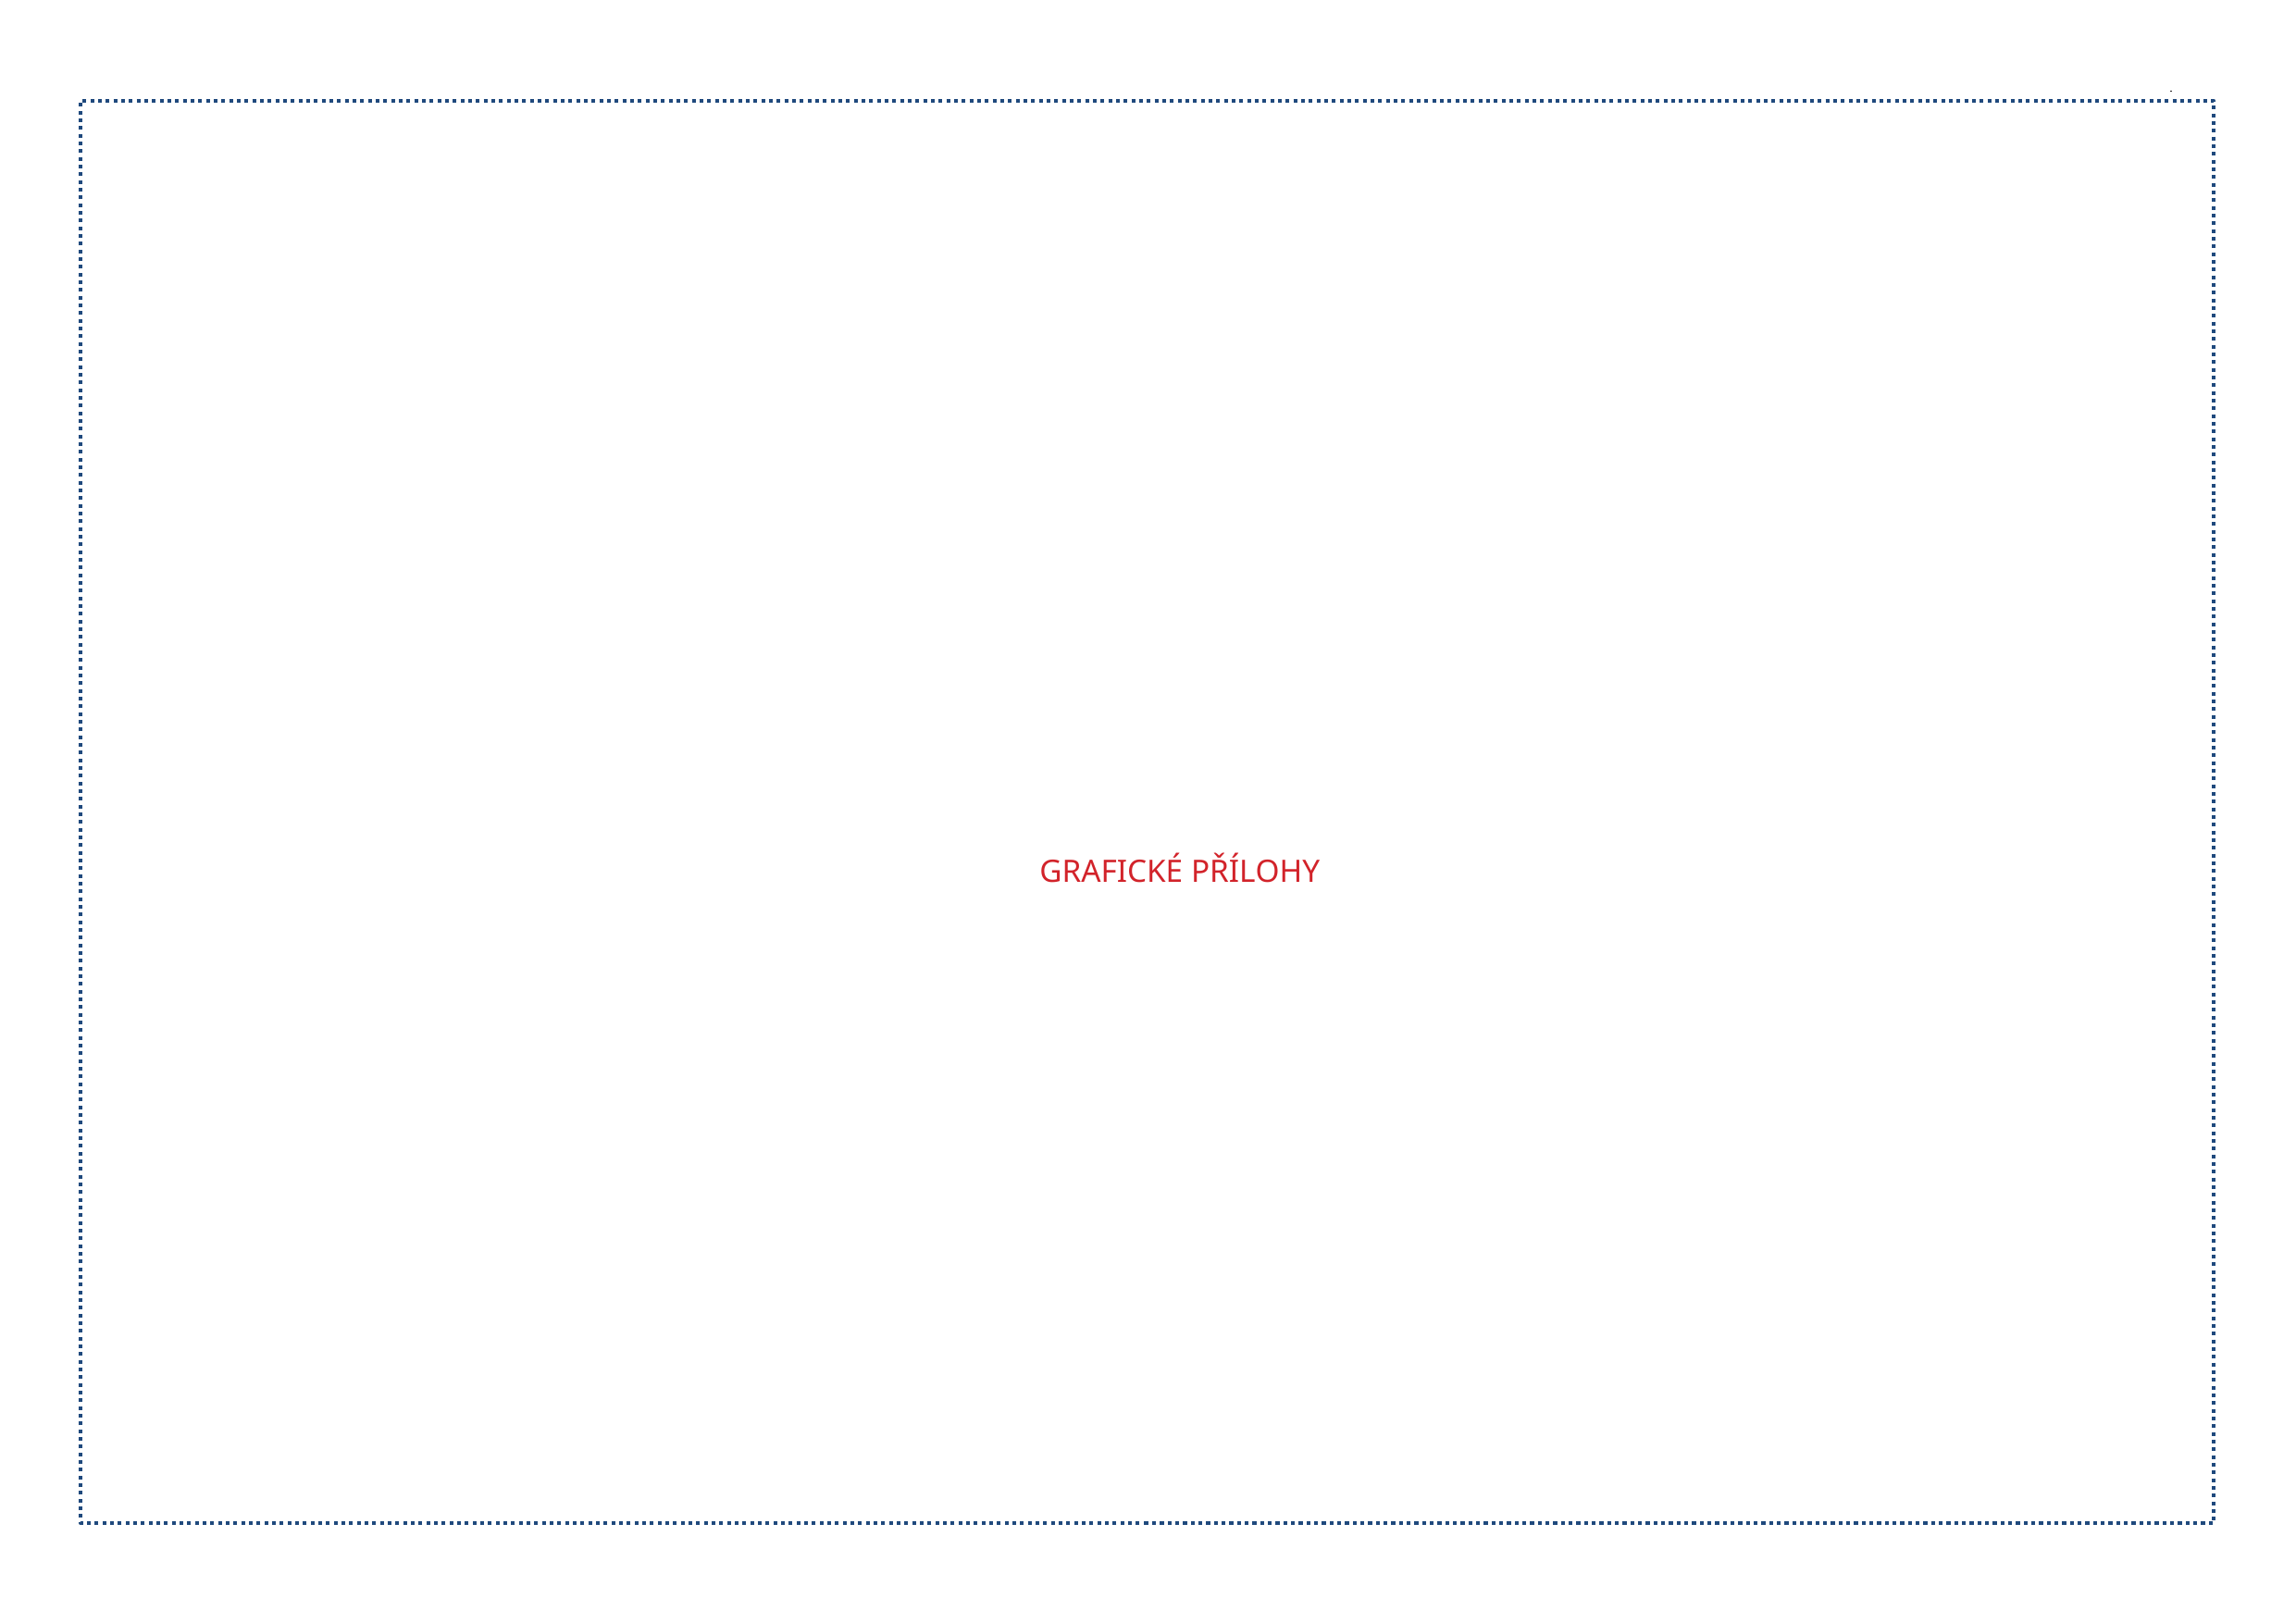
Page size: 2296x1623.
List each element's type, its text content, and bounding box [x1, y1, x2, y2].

text GRAFICKÉ PŘÍLOHY [164, 849, 2195, 891]
